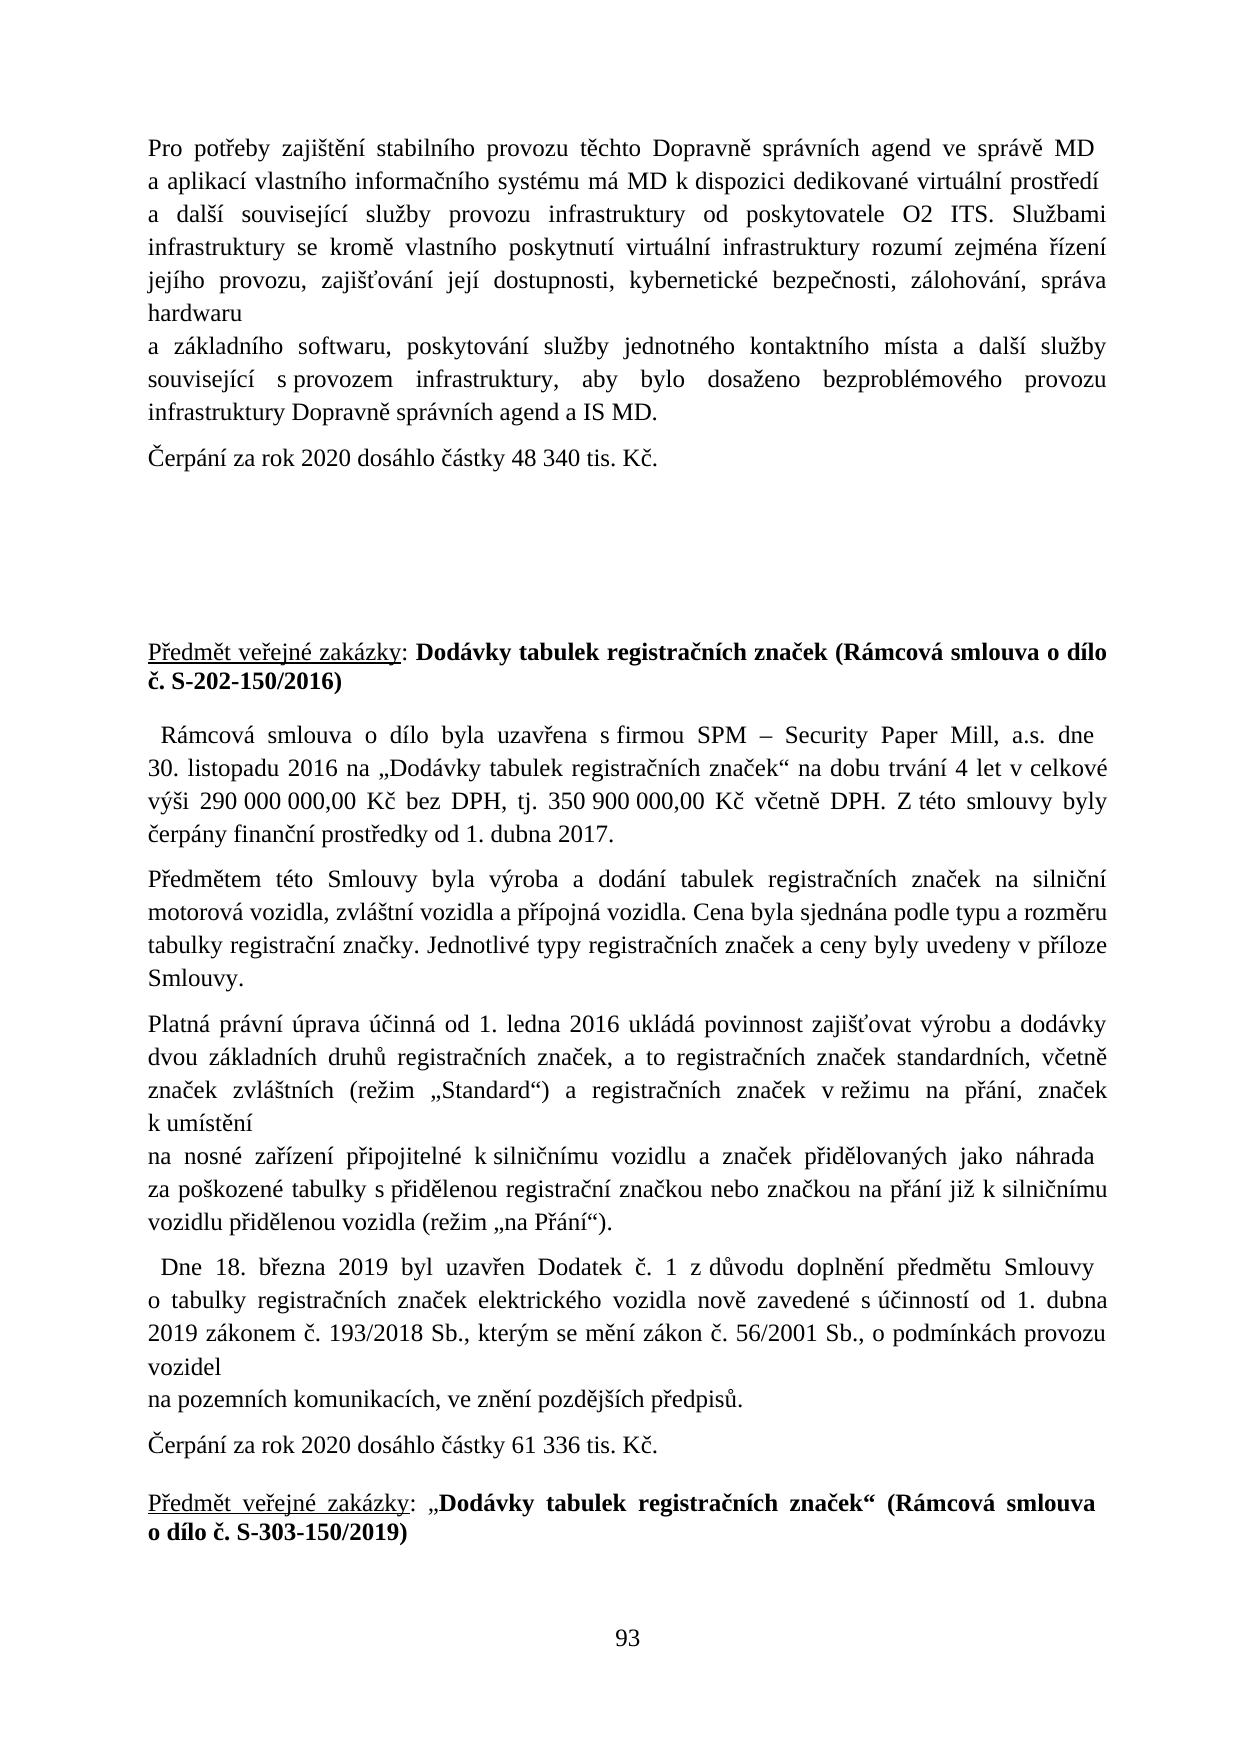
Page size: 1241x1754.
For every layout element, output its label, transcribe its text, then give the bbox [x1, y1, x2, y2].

text Čerpání za rok 2020 dosáhlo částky 61 336 tis. Kč. [148, 1430, 1107, 1459]
text Dne 18. března 2019 byl uzavřen Dodatek č. 1 z důvodu doplnění předmětu Smlouvy o tabulky registračních značek elektrického vozidla nově zavedené s účinností od 1. dubna 2019 zákonem č. 193/2018 Sb., kterým se mění zákon č. 56/2001 Sb., o podmínkách provozu vozidel na pozemních komunikacích, ve znění pozdějších předpisů. [148, 1252, 1107, 1413]
text Čerpání za rok 2020 dosáhlo částky 48 340 tis. Kč. [148, 443, 1107, 471]
text Platná právní úprava účinná od 1. ledna 2016 ukládá povinnost zajišťovat výrobu a dodávky dvou základních druhů registračních značek, a to registračních značek standardních, včetně značek zvláštních (režim „Standard“) a registračních značek v režimu na přání, značek k umístění na nosné zařízení připojitelné k silničnímu vozidlu a značek přidělovaných jako náhrada za poškozené tabulky s přidělenou registrační značkou nebo značkou na přání již k silničnímu vozidlu přidělenou vozidla (režim „na Přání“). [148, 1009, 1107, 1236]
text Předmětem této Smlouvy byla výroba a dodání tabulek registračních značek na silniční motorová vozidla, zvláštní vozidla a přípojná vozidla. Cena byla sjednána podle typu a rozměru tabulky registrační značky. Jednotlivé typy registračních značek a ceny byly uvedeny v příloze Smlouvy. [148, 864, 1107, 992]
text Rámcová smlouva o dílo byla uzavřena s firmou SPM – Security Paper Mill, a.s. dne 30. listopadu 2016 na „Dodávky tabulek registračních značek“ na dobu trvání 4 let v celkové výši 290 000 000,00 Kč bez DPH, tj. 350 900 000,00 Kč včetně DPH. Z této smlouvy byly čerpány finanční prostředky od 1. dubna 2017. [148, 720, 1107, 847]
text Předmět veřejné zakázky: Dodávky tabulek registračních značek (Rámcová smlouva o dílo č. S-202-150/2016) [148, 637, 1107, 695]
text Pro potřeby zajištění stabilního provozu těchto Dopravně správních agend ve správě MD a aplikací vlastního informačního systému má MD k dispozici dedikované virtuální prostředí a další související služby provozu infrastruktury od poskytovatele O2 ITS. Službami infrastruktury se kromě vlastního poskytnutí virtuální infrastruktury rozumí zejména řízení jejího provozu, zajišťování její dostupnosti, kybernetické bezpečnosti, zálohování, správa hardwaru a základního softwaru, poskytování služby jednotného kontaktního místa a další služby související s provozem infrastruktury, aby bylo dosaženo bezproblémového provozu infrastruktury Dopravně správních agend a IS MD. [148, 133, 1107, 426]
text Předmět veřejné zakázky: „Dodávky tabulek registračních značek“ (Rámcová smlouva o dílo č. S-303-150/2019) [148, 1488, 1107, 1546]
